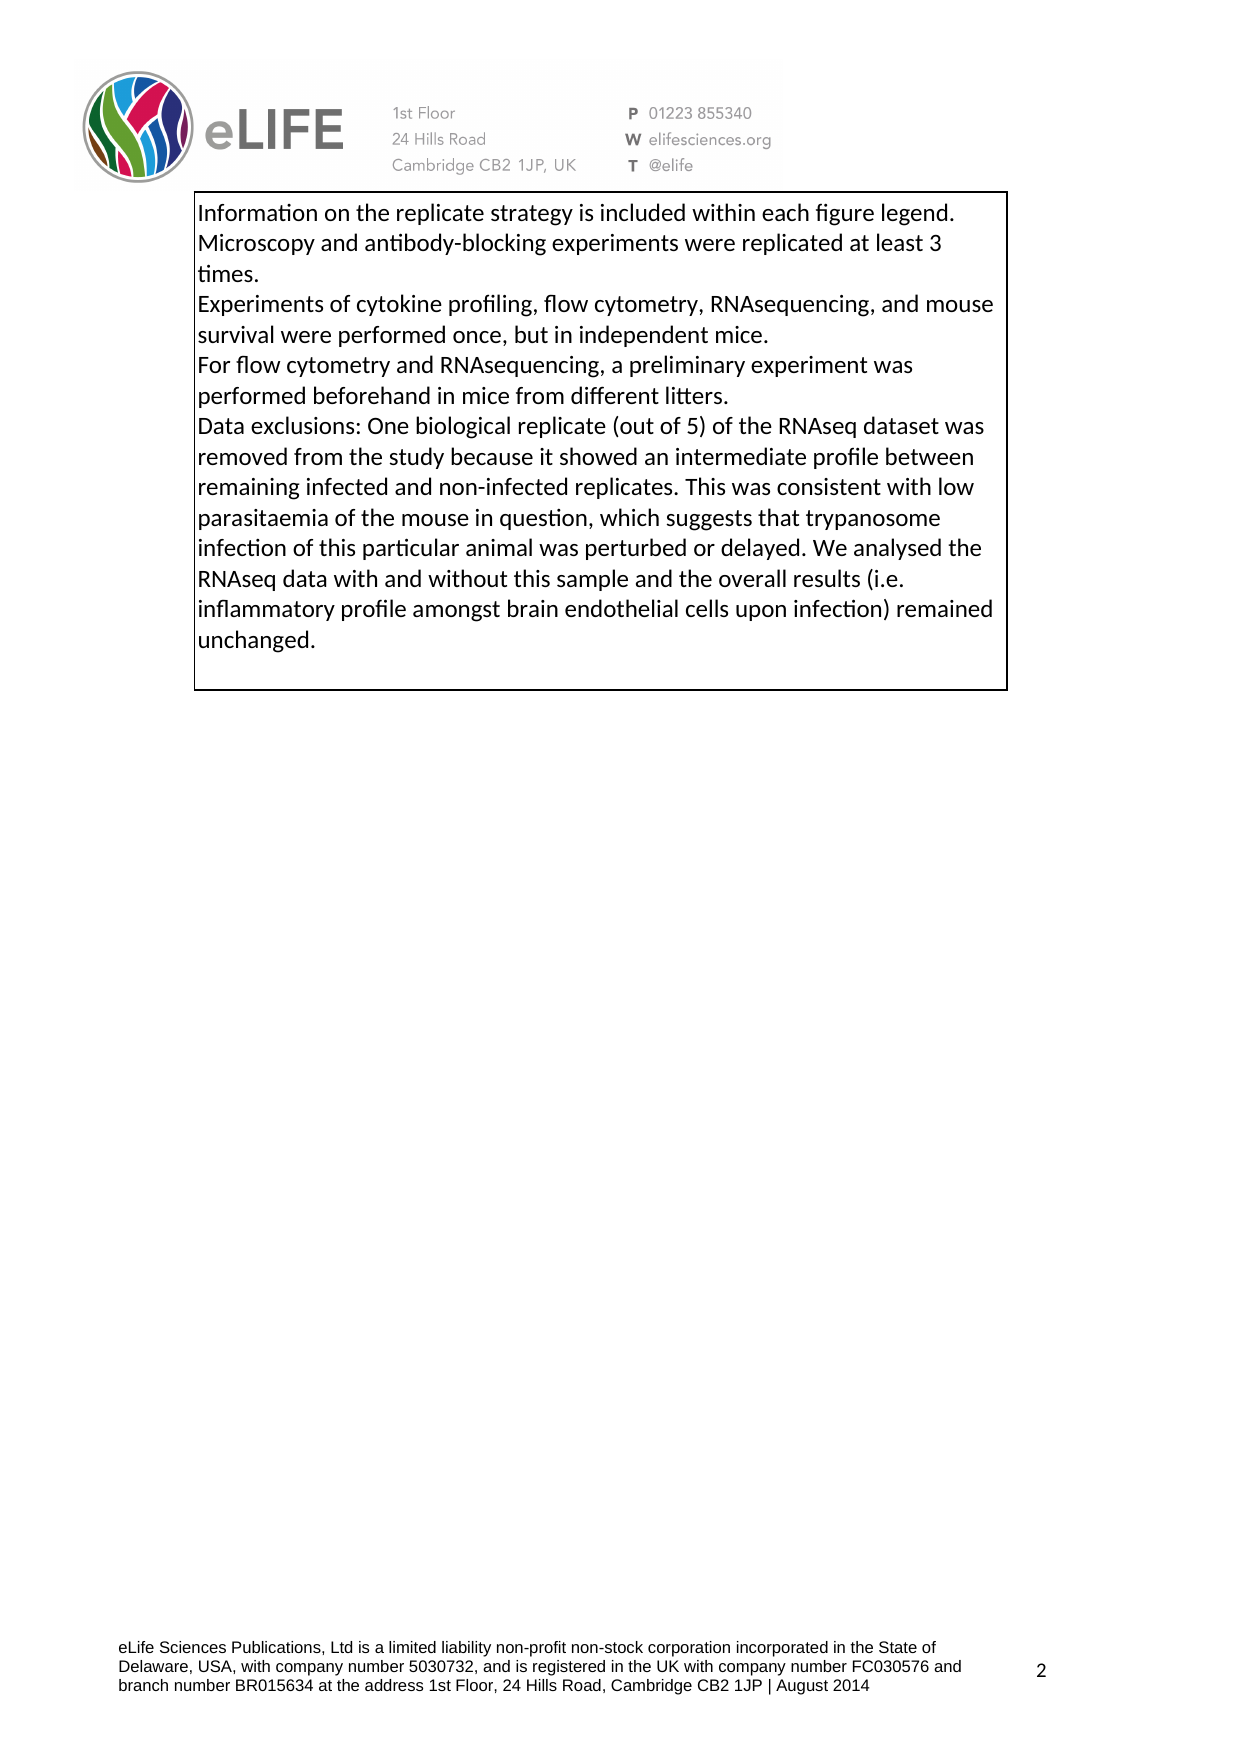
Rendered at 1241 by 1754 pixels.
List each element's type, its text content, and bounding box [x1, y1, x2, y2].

text Information on the replicate strategy is included within each figure legend. [195, 194, 1006, 227]
text Microscopy and antibody-blocking experiments were replicated at least 3 times. [197, 227, 1004, 288]
picture [73, 59, 784, 191]
text Data exclusions: One biological replicate (out of 5) of the RNAseq dataset was removed from the study because it showed an intermediate profile between remaining infected and non-infected replicates. This was consistent with low parasitaemia of the mouse in question, which suggests that trypanosome infection of this particular animal was perturbed or delayed. We analysed the RNAseq data with and without this sample and the overall results (i.e. inflammatory profile amongst brain endothelial cells upon infection) remained unchanged. [197, 410, 1004, 654]
text For flow cytometry and RNAsequencing, a preliminary experiment was performed beforehand in mice from different litters. [197, 349, 1004, 410]
text Experiments of cytokine profiling, flow cytometry, RNAsequencing, and mouse survival were performed once, but in independent mice. [197, 288, 1004, 349]
